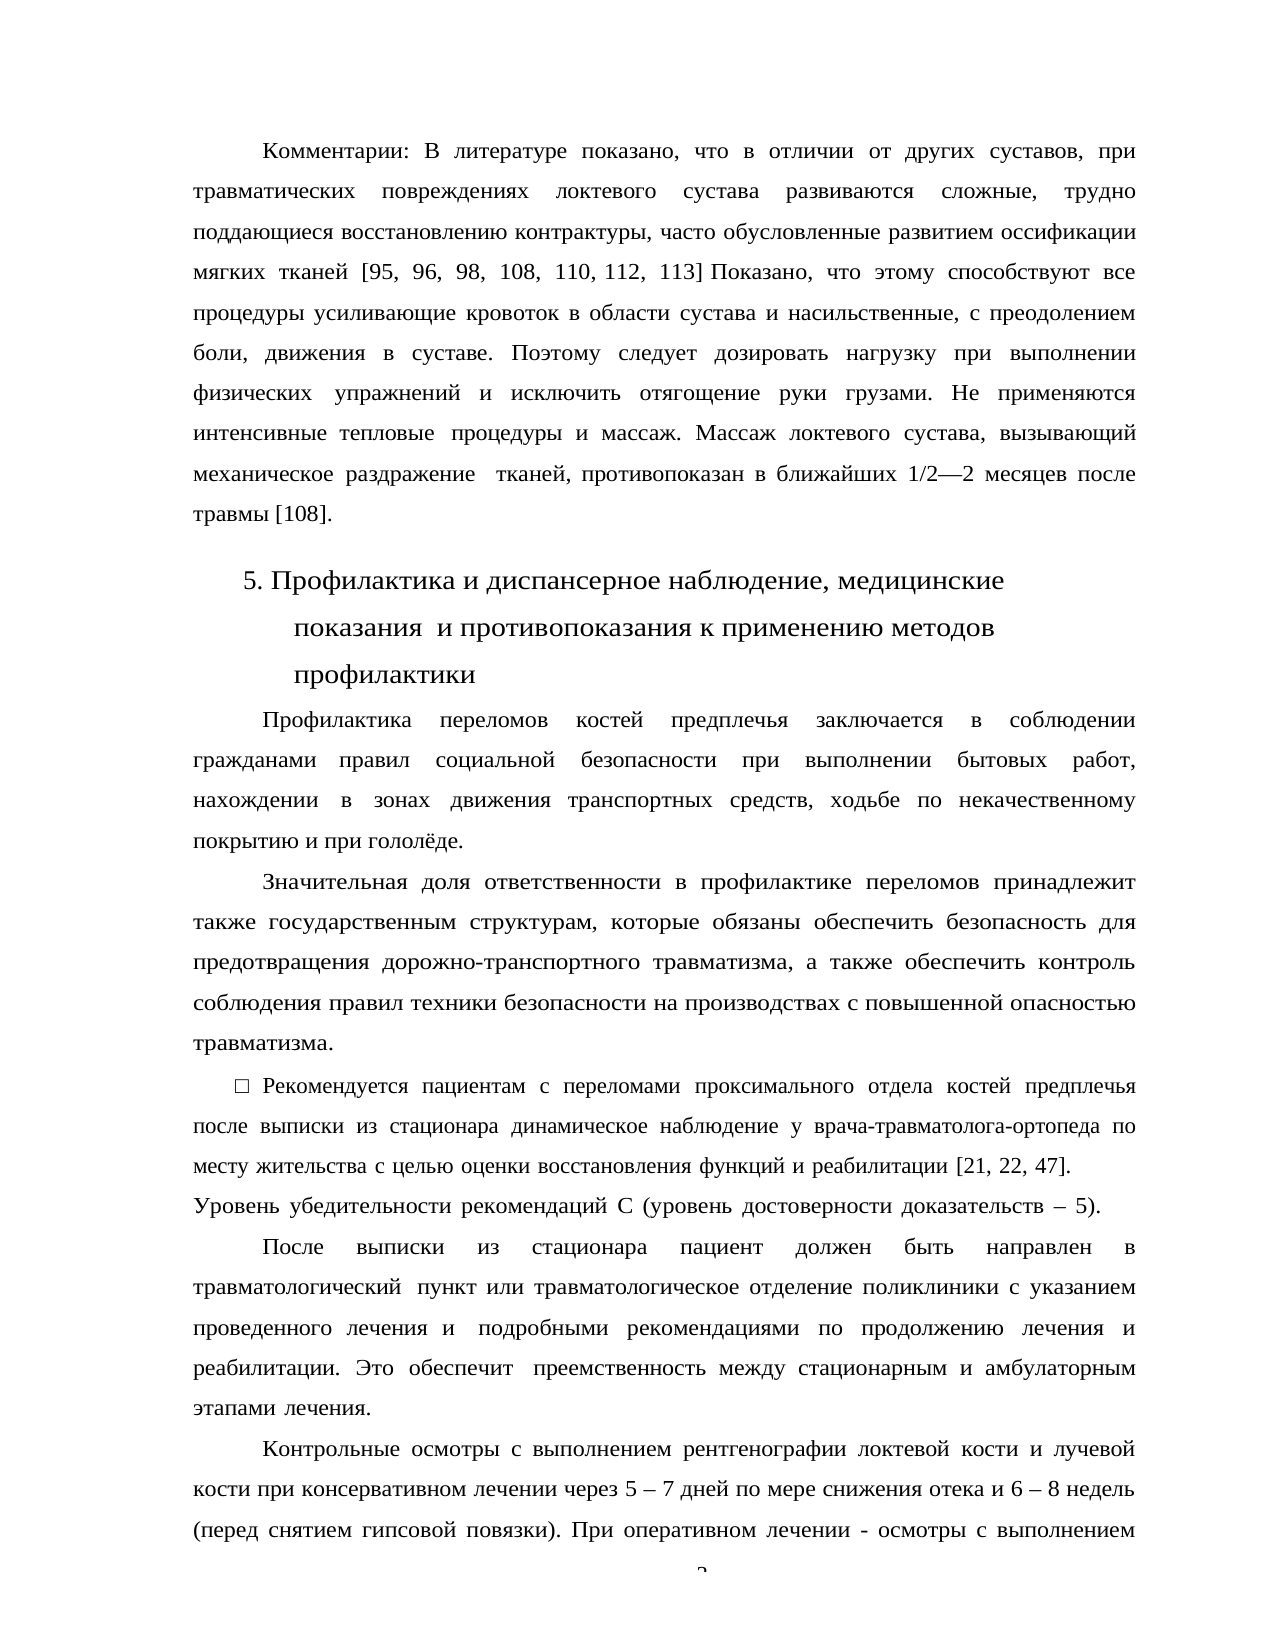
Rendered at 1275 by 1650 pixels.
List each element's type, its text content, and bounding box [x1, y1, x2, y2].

text Уровень убедительности рекомендаций C (уровень достоверности доказательств – 5). [193, 1192, 1148, 1219]
text Комментарии: В литературе показано, что в отличии от других суставов, при травматических повреждениях локтевого сустава развиваются сложные, трудно поддающиеся восстановлению контрактуры, часто обусловленные развитием оссификации мягких тканей [95, 96, 98, 108, 110, 112, 113] Показано, что этому способствуют все процедуры усиливающие кровоток в области сустава и насильственные, с преодолением боли, движения в суставе. Поэтому следует дозировать нагрузку при выполнении физических упражнений и исключить отягощение руки грузами. Не применяются интенсивные тепловые процедуры и массаж. Массаж локтевого сустава, вызывающий механическое раздражение тканей, противопоказан в ближайших 1/2—2 месяцев после травмы [108]. [193, 137, 1136, 526]
subtitle Профилактика и диспансерное наблюдение, медицинские показания и противопоказания к применению методов профилактики [243, 564, 1123, 689]
text Профилактика переломов костей предплечья заключается в соблюдении гражданами правил социальной безопасности при выполнении бытовых работ, нахождении в зонах движения транспортных средств, ходьбе по некачественному покрытию и при гололёде. [193, 706, 1136, 853]
text Значительная доля ответственности в профилактике переломов принадлежит также государственным структурам, которые обязаны обеспечить безопасность для предотвращения дорожно-транспортного травматизма, а также обеспечить контроль соблюдения правил техники безопасности на производствах с повышенной опасностью травматизма. [193, 868, 1136, 1055]
text После выписки из стационара пациент должен быть направлен в травматологический пункт или травматологическое отделение поликлиники с указанием проведенного лечения и подробными рекомендациями по продолжению лечения и реабилитации. Это обеспечит преемственность между стационарным и амбулаторным этапами лечения. [193, 1233, 1136, 1421]
list Рекомендуется пациентам с переломами проксимального отдела костей предплечья после выписки из стационара динамическое наблюдение у врача-травматолога-ортопеда по месту жительства с целью оценки восстановления функций и реабилитации [21, 22, 47]. [193, 1072, 1136, 1178]
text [193, 1435, 1136, 1542]
